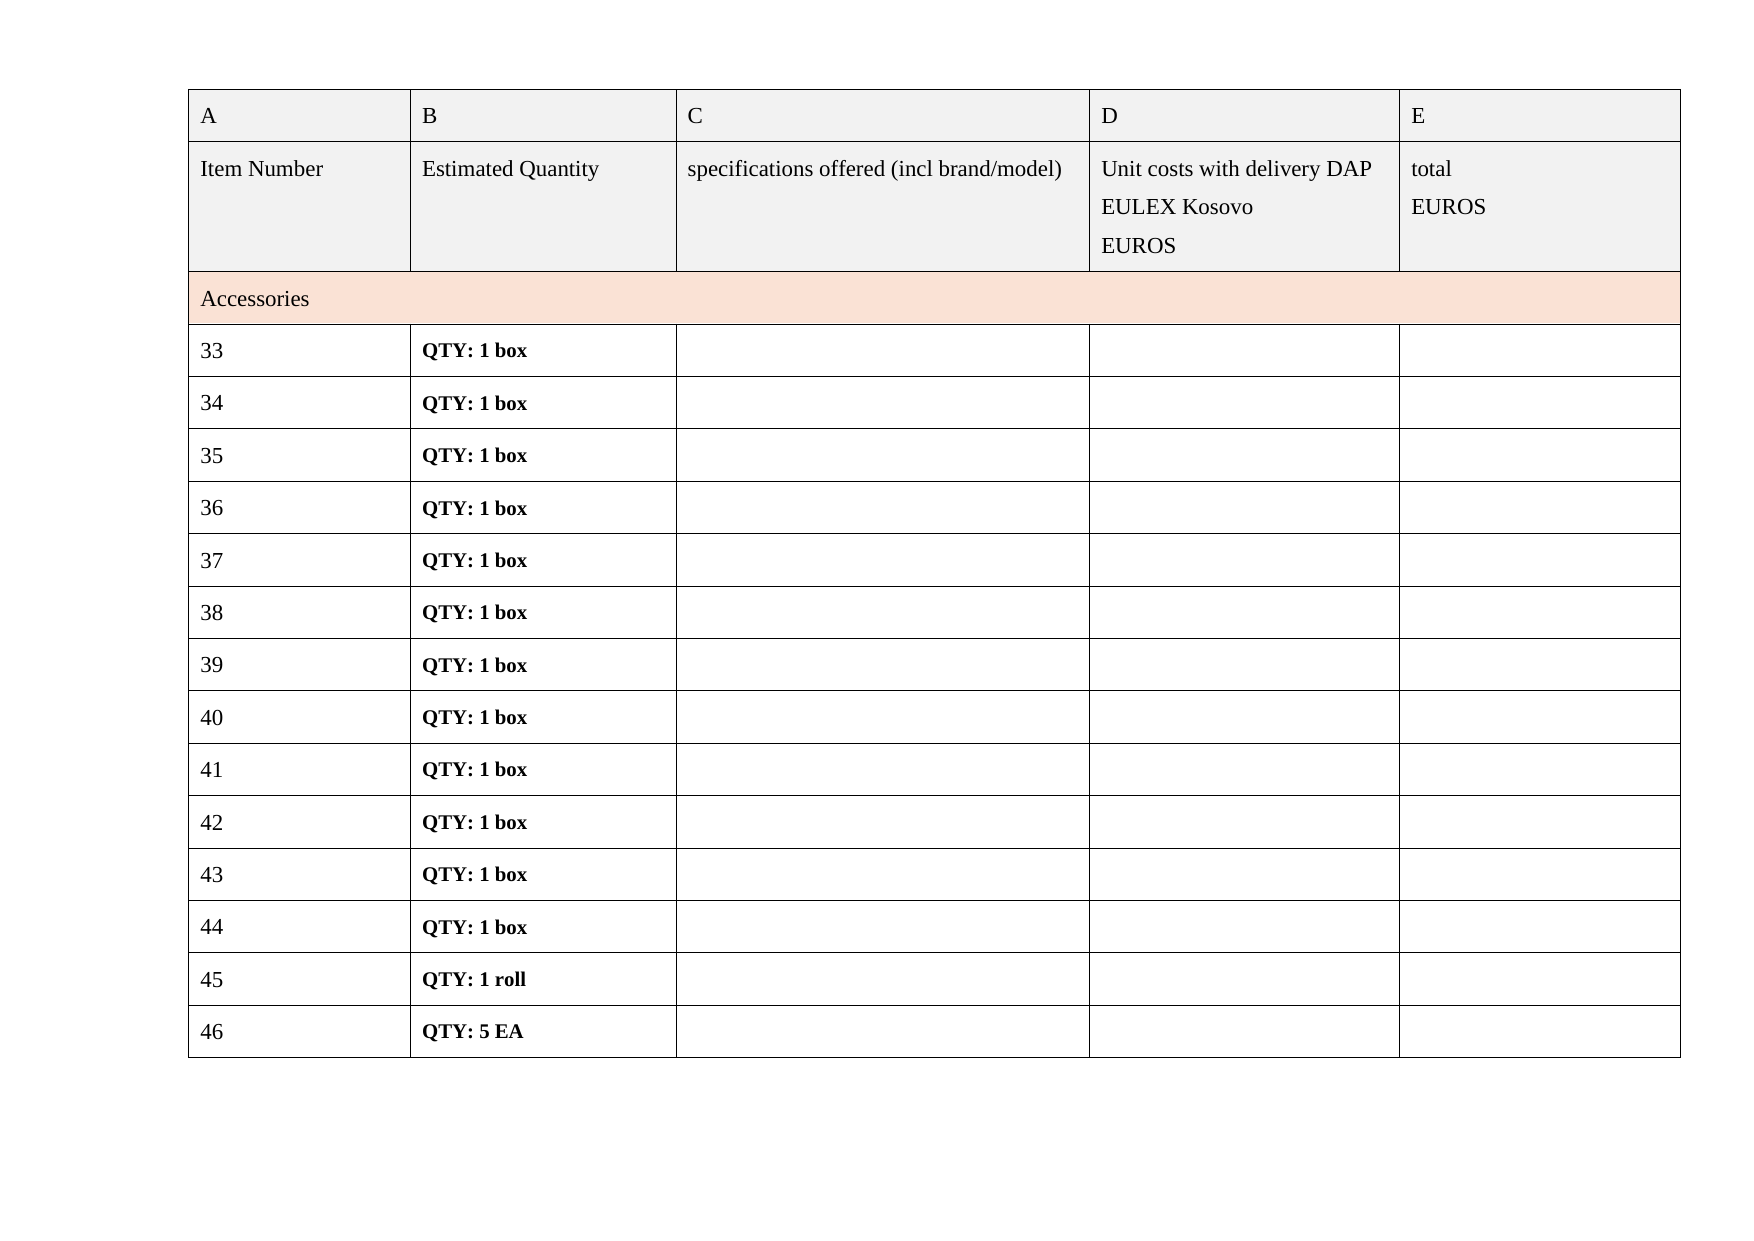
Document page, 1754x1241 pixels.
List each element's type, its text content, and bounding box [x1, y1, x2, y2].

table_cell [1400, 639, 1680, 690]
table_cell Estimated Quantity [411, 142, 676, 271]
table_cell [677, 1006, 1089, 1057]
table_cell [677, 691, 1089, 743]
table_cell QTY: 1 box [411, 639, 676, 690]
table_cell [1400, 901, 1680, 952]
table_cell [1400, 796, 1680, 847]
table_cell 34 [189, 377, 410, 428]
table_cell Accessories [189, 272, 1680, 323]
table_cell QTY: 1 box [411, 587, 676, 638]
table_cell 35 [189, 429, 410, 481]
table_cell 36 [189, 482, 410, 533]
table_cell [1090, 325, 1399, 376]
table_cell [1090, 429, 1399, 481]
table_cell QTY: 1 box [411, 744, 676, 795]
table_cell [1090, 587, 1399, 638]
table_cell QTY: 1 box [411, 325, 676, 376]
table_cell [1090, 849, 1399, 900]
table_cell QTY: 1 box [411, 901, 676, 952]
table_cell [677, 744, 1089, 795]
table_cell [1090, 953, 1399, 1005]
table_cell QTY: 1 box [411, 482, 676, 533]
table_cell 43 [189, 849, 410, 900]
table_cell QTY: 1 roll [411, 953, 676, 1005]
table_cell [677, 482, 1089, 533]
table_header B [411, 90, 676, 141]
table_cell [1400, 534, 1680, 586]
table_cell [677, 534, 1089, 586]
table_cell [1400, 482, 1680, 533]
table_header D [1090, 90, 1399, 141]
table_cell [677, 796, 1089, 847]
table_cell [1090, 901, 1399, 952]
table_cell 40 [189, 691, 410, 743]
table_cell [1090, 377, 1399, 428]
table_cell total EUROS [1400, 142, 1680, 271]
table_cell 37 [189, 534, 410, 586]
table_cell [1090, 691, 1399, 743]
table_cell 38 [189, 587, 410, 638]
table_cell 46 [189, 1006, 410, 1057]
table_cell [1090, 744, 1399, 795]
table_cell [677, 901, 1089, 952]
table_cell [1090, 534, 1399, 586]
table_cell [1090, 482, 1399, 533]
table_cell [677, 325, 1089, 376]
table_cell [677, 849, 1089, 900]
table_cell [677, 429, 1089, 481]
table_cell [677, 639, 1089, 690]
table_cell QTY: 5 EA [411, 1006, 676, 1057]
table_cell QTY: 1 box [411, 849, 676, 900]
table_cell QTY: 1 box [411, 377, 676, 428]
table_cell 39 [189, 639, 410, 690]
table_header A [189, 90, 410, 141]
table_header C [677, 90, 1089, 141]
table_cell [1400, 587, 1680, 638]
table_cell [1400, 953, 1680, 1005]
table_cell 44 [189, 901, 410, 952]
table_cell [1400, 744, 1680, 795]
table_cell QTY: 1 box [411, 691, 676, 743]
table_cell [1400, 1006, 1680, 1057]
table_cell Item Number [189, 142, 410, 271]
table_cell [1400, 691, 1680, 743]
table_cell [677, 953, 1089, 1005]
table_cell [1400, 429, 1680, 481]
table_cell [1400, 325, 1680, 376]
table_cell QTY: 1 box [411, 796, 676, 847]
table_cell Unit costs with delivery DAP EULEX Kosovo EUROS [1090, 142, 1399, 271]
table_cell [1400, 377, 1680, 428]
table_cell 42 [189, 796, 410, 847]
table_cell QTY: 1 box [411, 429, 676, 481]
table_cell [1090, 1006, 1399, 1057]
table_cell [1090, 639, 1399, 690]
table_header E [1400, 90, 1680, 141]
table_cell [677, 587, 1089, 638]
table_cell specifications offered (incl brand/model) [677, 142, 1089, 271]
table_cell [1090, 796, 1399, 847]
table_cell [677, 377, 1089, 428]
table_cell [1400, 849, 1680, 900]
table_cell 33 [189, 325, 410, 376]
table_cell QTY: 1 box [411, 534, 676, 586]
table_cell 45 [189, 953, 410, 1005]
table_cell 41 [189, 744, 410, 795]
